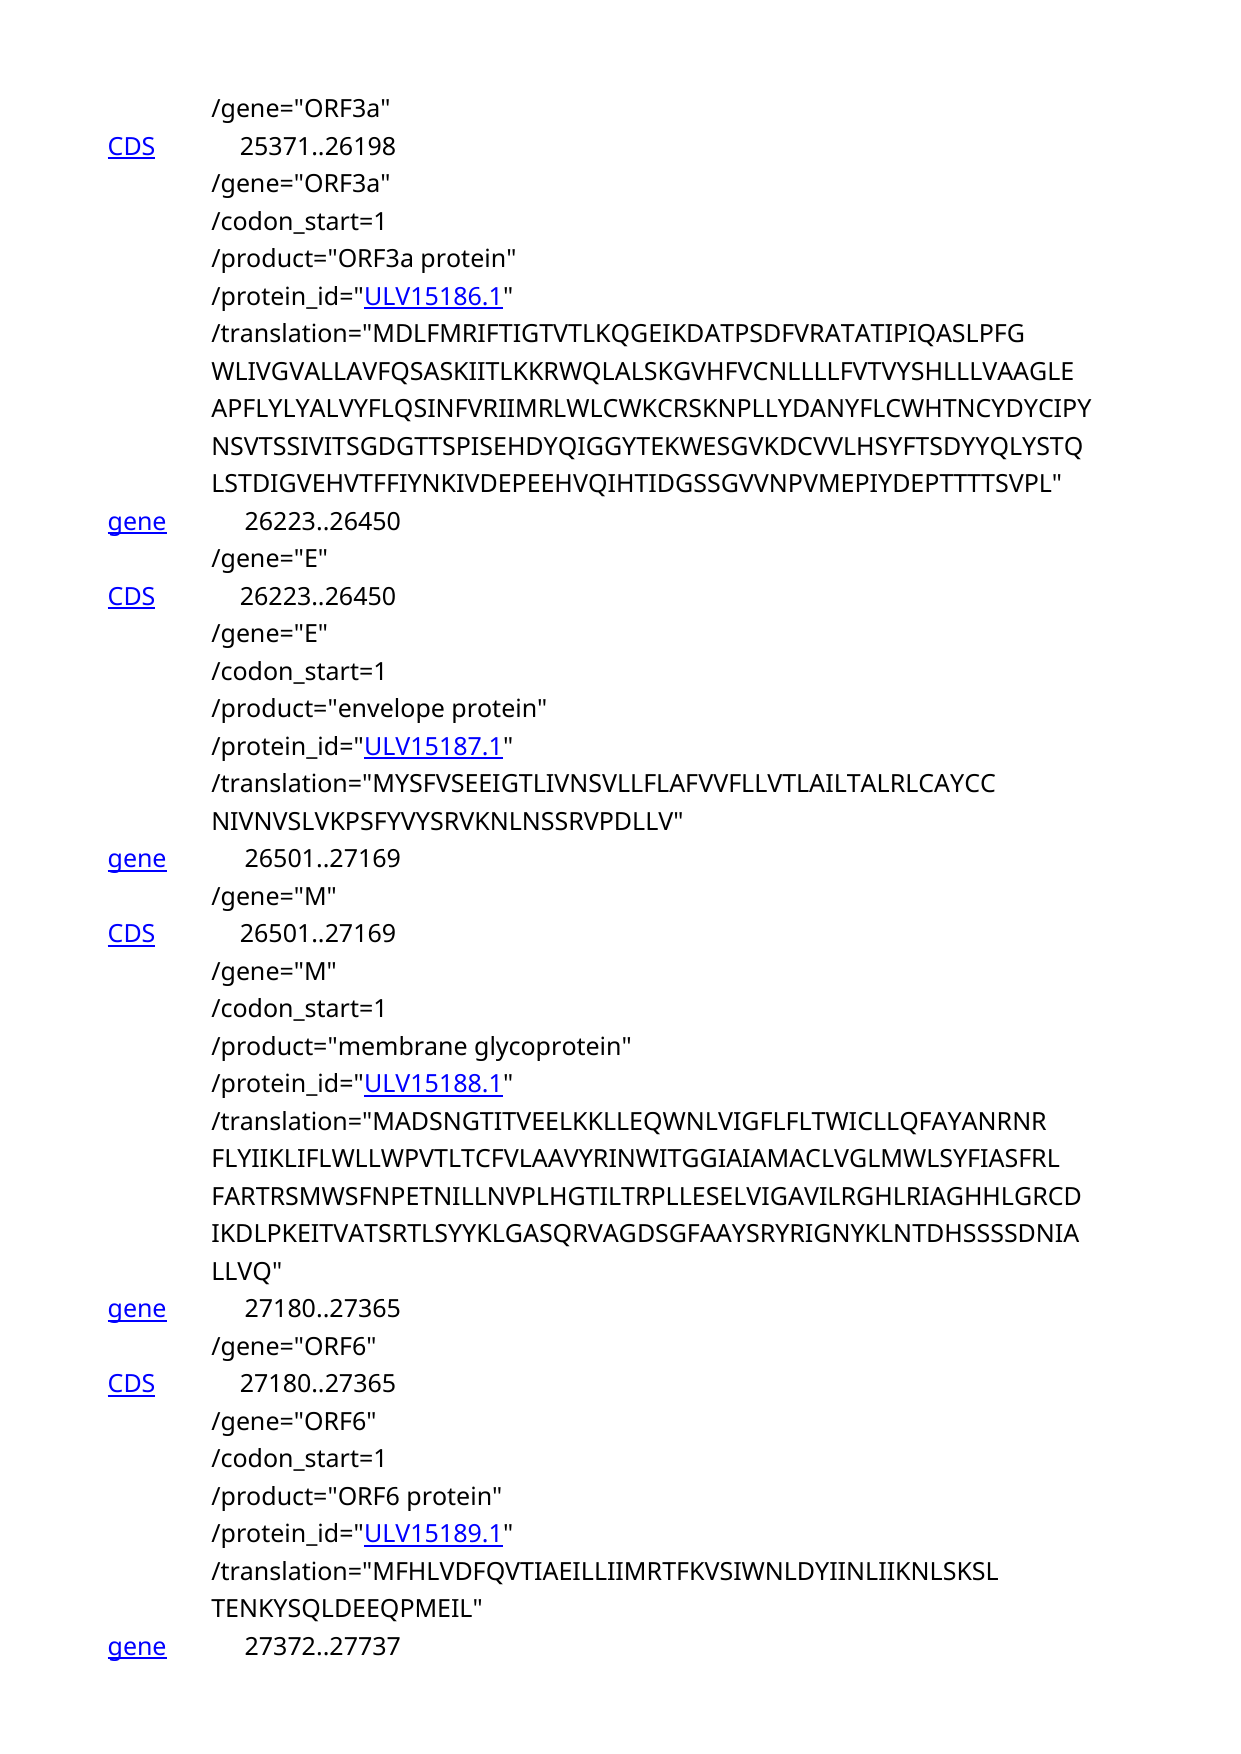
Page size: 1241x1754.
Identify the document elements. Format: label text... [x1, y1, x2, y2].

text NIVNVSLVKPSFYVYSRVKNLNSSRVPDLLV" [75, 802, 1165, 839]
text /product="envelope protein" [75, 689, 1165, 727]
text gene 27372..27737 [75, 1627, 1165, 1664]
text FARTRSMWSFNPETNILLNVPLHGTILTRPLLESELVIGAVILRGHLRIAGHHLGRCD [75, 1177, 1165, 1214]
text /gene="M" [75, 952, 1165, 989]
text gene 26501..27169 [75, 839, 1165, 877]
text IKDLPKEITVATSRTLSYYKLGASQRVAGDSGFAAYSRYRIGNYKLNTDHSSSSDNIA [75, 1214, 1165, 1252]
text /gene="ORF3a" [75, 164, 1165, 202]
text /gene="M" [75, 877, 1165, 914]
text /translation="MDLFMRIFTIGTVTLKQGEIKDATPSDFVRATATIPIQASLPFG [75, 314, 1165, 352]
text /gene="E" [75, 539, 1165, 577]
text /gene="ORF6" [75, 1327, 1165, 1364]
text CDS 27180..27365 [75, 1364, 1165, 1402]
text CDS 26223..26450 [75, 577, 1165, 614]
text /codon_start=1 [75, 652, 1165, 689]
text /codon_start=1 [75, 1439, 1165, 1477]
text TENKYSQLDEEQPMEIL" [75, 1589, 1165, 1627]
text /codon_start=1 [75, 202, 1165, 239]
text /gene="E" [75, 614, 1165, 652]
text LSTDIGVEHVTFFIYNKIVDEPEEHVQIHTIDGSSGVVNPVMEPIYDEPTTTTSVPL" [75, 464, 1165, 502]
text /translation="MFHLVDFQVTIAEILLIIMRTFKVSIWNLDYIINLIIKNLSKSL [75, 1552, 1165, 1589]
text NSVTSSIVITSGDGTTSPISEHDYQIGGYTEKWESGVKDCVVLHSYFTSDYYQLYSTQ [75, 427, 1165, 464]
text LLVQ" [75, 1252, 1165, 1289]
text /product="ORF3a protein" [75, 239, 1165, 277]
text CDS 26501..27169 [75, 914, 1165, 952]
text /protein_id="ULV15187.1" [75, 727, 1165, 764]
text /translation="MADSNGTITVEELKKLLEQWNLVIGFLFLTWICLLQFAYANRNR [75, 1102, 1165, 1139]
text CDS 25371..26198 [75, 127, 1165, 164]
text APFLYLYALVYFLQSINFVRIIMRLWLCWKCRSKNPLLYDANYFLCWHTNCYDYCIPY [75, 389, 1165, 427]
text FLYIIKLIFLWLLWPVTLTCFVLAAVYRINWITGGIAIAMACLVGLMWLSYFIASFRL [75, 1139, 1165, 1177]
text /codon_start=1 [75, 989, 1165, 1027]
text gene 27180..27365 [75, 1289, 1165, 1327]
text /protein_id="ULV15188.1" [75, 1064, 1165, 1102]
text /product="ORF6 protein" [75, 1477, 1165, 1514]
text /gene="ORF6" [75, 1402, 1165, 1439]
text /gene="ORF3a" [75, 89, 1165, 127]
text WLIVGVALLAVFQSASKIITLKKRWQLALSKGVHFVCNLLLLFVTVYSHLLLVAAGLE [75, 352, 1165, 389]
text /translation="MYSFVSEEIGTLIVNSVLLFLAFVVFLLVTLAILTALRLCAYCC [75, 764, 1165, 802]
text /product="membrane glycoprotein" [75, 1027, 1165, 1064]
text /protein_id="ULV15186.1" [75, 277, 1165, 314]
text /protein_id="ULV15189.1" [75, 1514, 1165, 1552]
text gene 26223..26450 [75, 502, 1165, 539]
